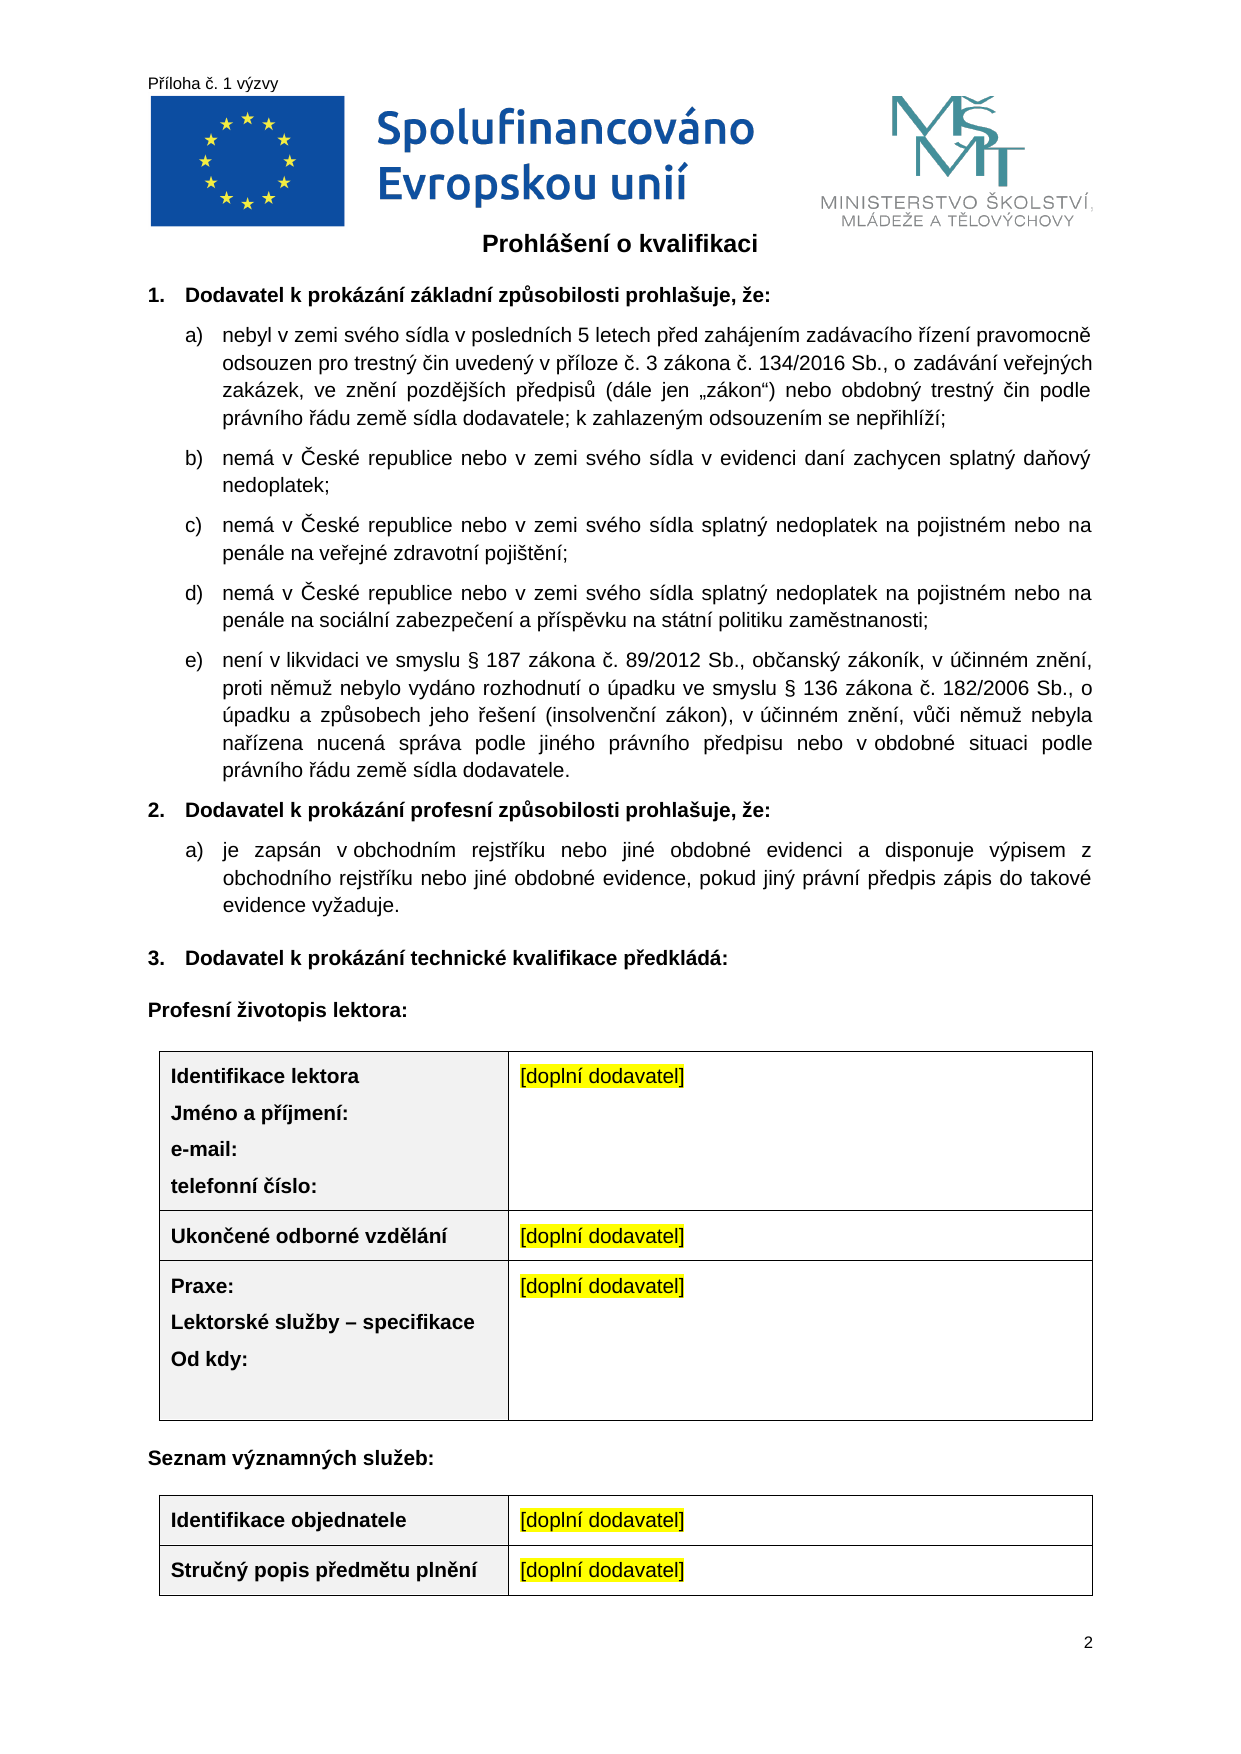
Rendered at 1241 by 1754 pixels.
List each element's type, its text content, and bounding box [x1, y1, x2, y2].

list nemá v České republice nebo v zemi svého sídla splatný nedoplatek na pojistném nebo na penále na veřejné zdravotní pojištění; [185, 513, 1093, 565]
table_cell [doplní dodavatel] [509, 1211, 1092, 1260]
list není v likvidaci ve smyslu § 187 zákona č. 89/2012 Sb., občanský zákoník, v účinném znění, proti němuž nebylo vydáno rozhodnutí o úpadku ve smyslu § 136 zákona č. 182/2006 Sb., o úpadku a způsobech jeho řešení (insolvenční zákon), v účinném znění, vůči němuž nebyla nařízena nucená správa podle jiného právního předpisu nebo v obdobné situaci podle právního řádu země sídla dodavatele. [185, 648, 1093, 782]
text Profesní životopis lektora: [148, 998, 1093, 1022]
list nebyl v zemi svého sídla v posledních 5 letech před zahájením zadávacího řízení pravomocně odsouzen pro trestný čin uvedený v příloze č. 3 zákona č. 134/2016 Sb., o zadávání veřejných zakázek, ve znění pozdějších předpisů (dále jen „zákon“) nebo obdobný trestný čin podle právního řádu země sídla dodavatele; k zahlazeným odsouzením se nepřihlíží; [185, 323, 1093, 430]
list Dodavatel k prokázání základní způsobilosti prohlašuje, že: [148, 283, 1093, 307]
list Dodavatel k prokázání profesní způsobilosti prohlašuje, že: [148, 798, 1093, 822]
table_header [doplní dodavatel] [509, 1496, 1092, 1544]
text Seznam významných služeb: [148, 1446, 1093, 1469]
list nemá v České republice nebo v zemi svého sídla v evidenci daní zachycen splatný daňový nedoplatek; [185, 446, 1093, 497]
table_header Identifikace lektora Jméno a příjmení: e-mail: telefonní číslo: [160, 1052, 508, 1210]
table_cell [doplní dodavatel] [509, 1546, 1092, 1594]
list nemá v České republice nebo v zemi svého sídla splatný nedoplatek na pojistném nebo na penále na sociální zabezpečení a příspěvku na státní politiku zaměstnanosti; [185, 581, 1093, 632]
table_header [doplní dodavatel] [509, 1052, 1092, 1210]
table_cell Ukončené odborné vzdělání [160, 1211, 508, 1260]
list Dodavatel k prokázání technické kvalifikace předkládá: [148, 946, 1093, 970]
table_cell Praxe: Lektorské služby – specifikace Od kdy: [160, 1261, 508, 1419]
text Prohlášení o kvalifikaci [148, 230, 1093, 258]
picture [147, 92, 1093, 230]
table_header Identifikace objednatele [160, 1496, 508, 1544]
list je zapsán v obchodním rejstříku nebo jiné obdobné evidenci a disponuje výpisem z obchodního rejstříku nebo jiné obdobné evidence, pokud jiný právní předpis zápis do takové evidence vyžaduje. [185, 838, 1093, 917]
table_cell [doplní dodavatel] [509, 1261, 1092, 1419]
table_cell Stručný popis předmětu plnění Z popisu musí být patrné splnění požadovaného předmětu významné služby [160, 1546, 508, 1594]
